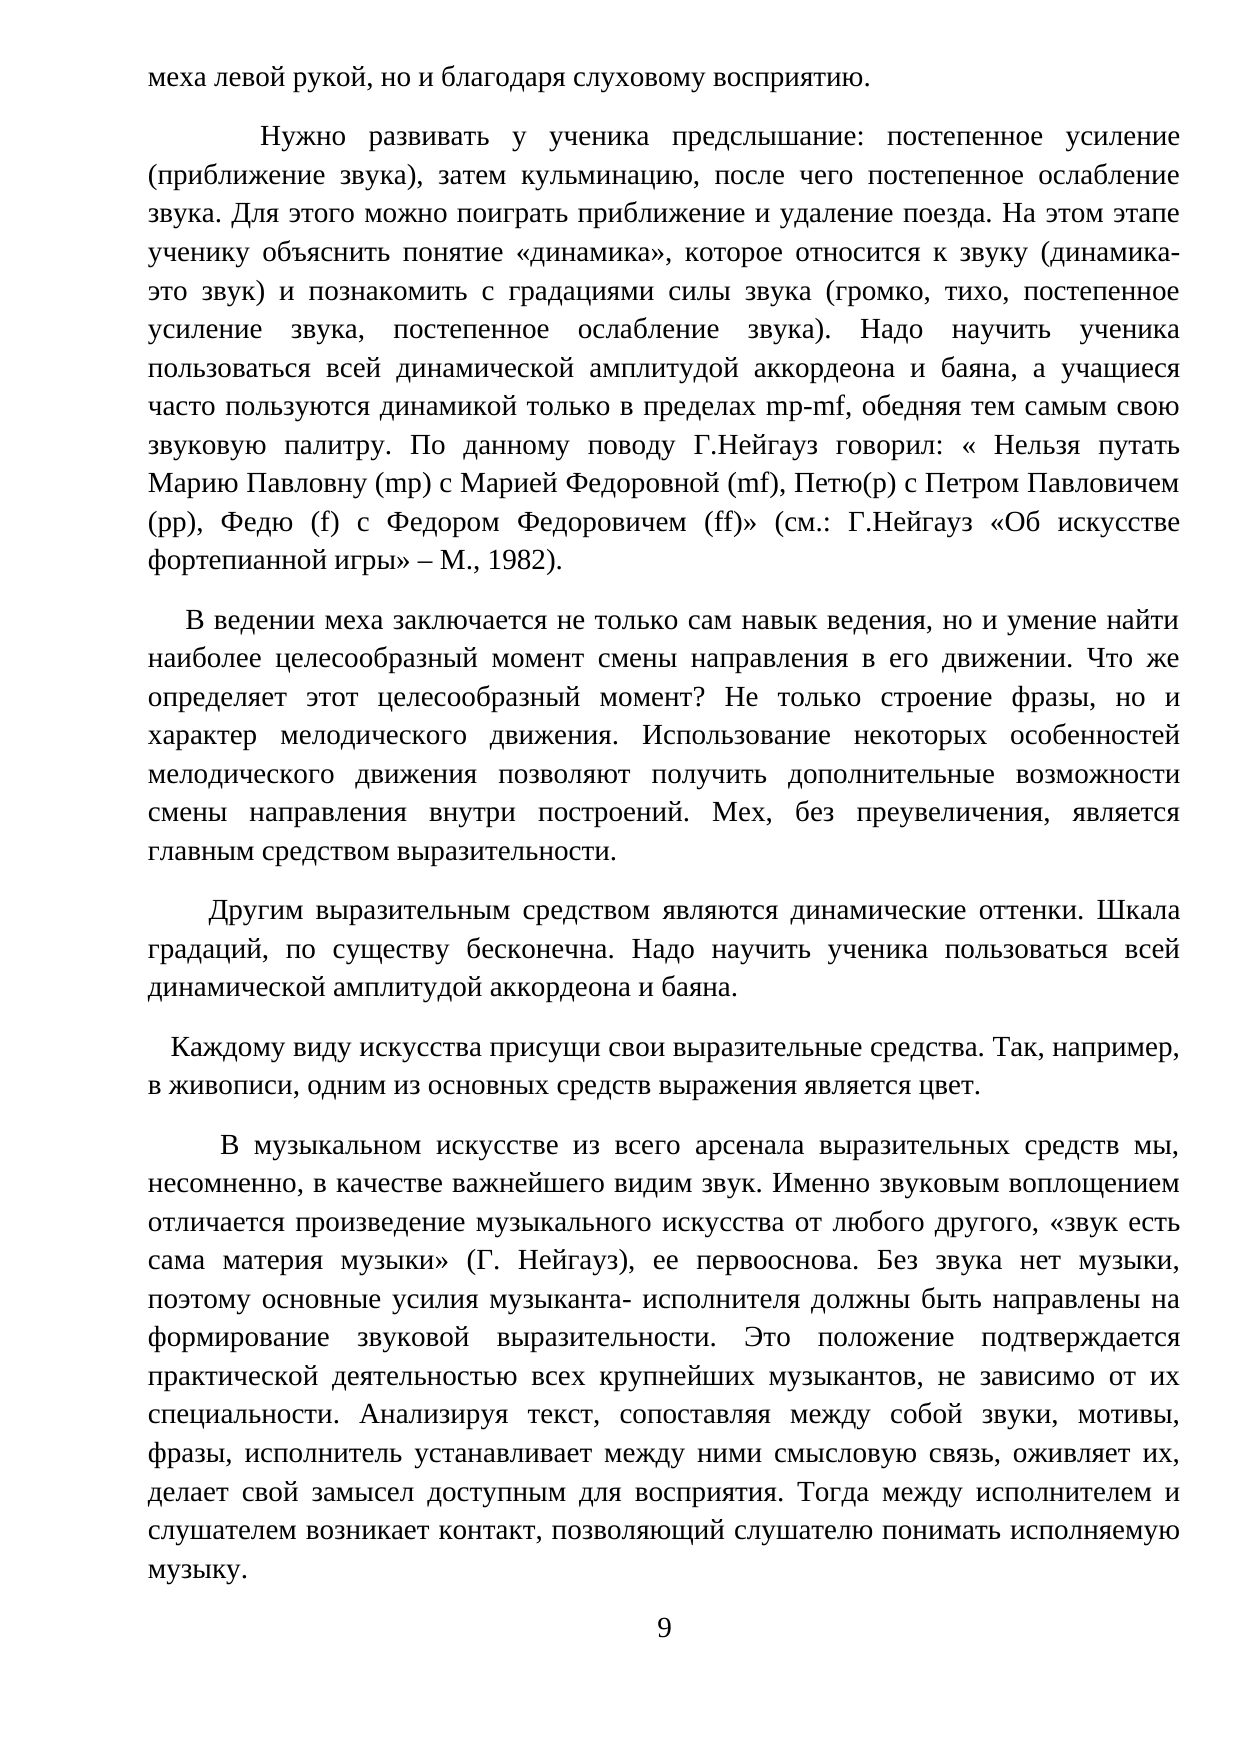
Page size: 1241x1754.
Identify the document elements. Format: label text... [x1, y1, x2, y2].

text Другим выразительным средством являются динамические оттенки. Шкала градаций, по существу бесконечна. Надо научить ученика пользоваться всей динамической амплитудой аккордеона и баяна. [148, 892, 1181, 1003]
text В музыкальном искусстве из всего арсенала выразительных средств мы, несомненно, в качестве важнейшего видим звук. Именно звуковым воплощением отличается произведение музыкального искусства от любого другого, «звук есть сама материя музыки» (Г. Нейгауз), ее первооснова. Без звука нет музыки, поэтому основные усилия музыканта- исполнителя должны быть направлены на формирование звуковой выразительности. Это положение подтверждается практической деятельностью всех крупнейших музыкантов, не зависимо от их специальности. Анализируя текст, сопоставляя между собой звуки, мотивы, фразы, исполнитель устанавливает между ними смысловую связь, оживляет их, делает свой замысел доступным для восприятия. Тогда между исполнителем и слушателем возникает контакт, позволяющий слушателю понимать исполняемую музыку. [148, 1127, 1181, 1584]
text меха левой рукой, но и благодаря слуховому восприятию. [148, 59, 1181, 93]
text 9 [148, 1610, 1181, 1644]
text В ведении меха заключается не только сам навык ведения, но и умение найти наиболее целесообразный момент смены направления в его движении. Что же определяет этот целесообразный момент? Не только строение фразы, но и характер мелодического движения. Использование некоторых особенностей мелодического движения позволяют получить дополнительные возможности смены направления внутри построений. Мех, без преувеличения, является главным средством выразительности. [148, 602, 1181, 867]
text Каждому виду искусства присущи свои выразительные средства. Так, например, в живописи, одним из основных средств выражения является цвет. [148, 1029, 1181, 1101]
text Нужно развивать у ученика предслышание: постепенное усиление (приближение звука), затем кульминацию, после чего постепенное ослабление звука. Для этого можно поиграть приближение и удаление поезда. На этом этапе ученику объяснить понятие «динамика», которое относится к звуку (динамика- это звук) и познакомить с градациями силы звука (громко, тихо, постепенное усиление звука, постепенное ослабление звука). Надо научить ученика пользоваться всей динамической амплитудой аккордеона и баяна, а учащиеся часто пользуются динамикой только в пределах mp-mf, обедняя тем самым свою звуковую палитру. По данному поводу Г.Нейгауз говорил: « Нельзя путать Марию Павловну (mp) с Марией Федоровной (mf), Петю(p) с Петром Павловичем (pp), Федю (f) с Федором Федоровичем (ff)» (см.: Г.Нейгауз «Об искусстве фортепианной игры» – М., 1982). [148, 118, 1181, 576]
